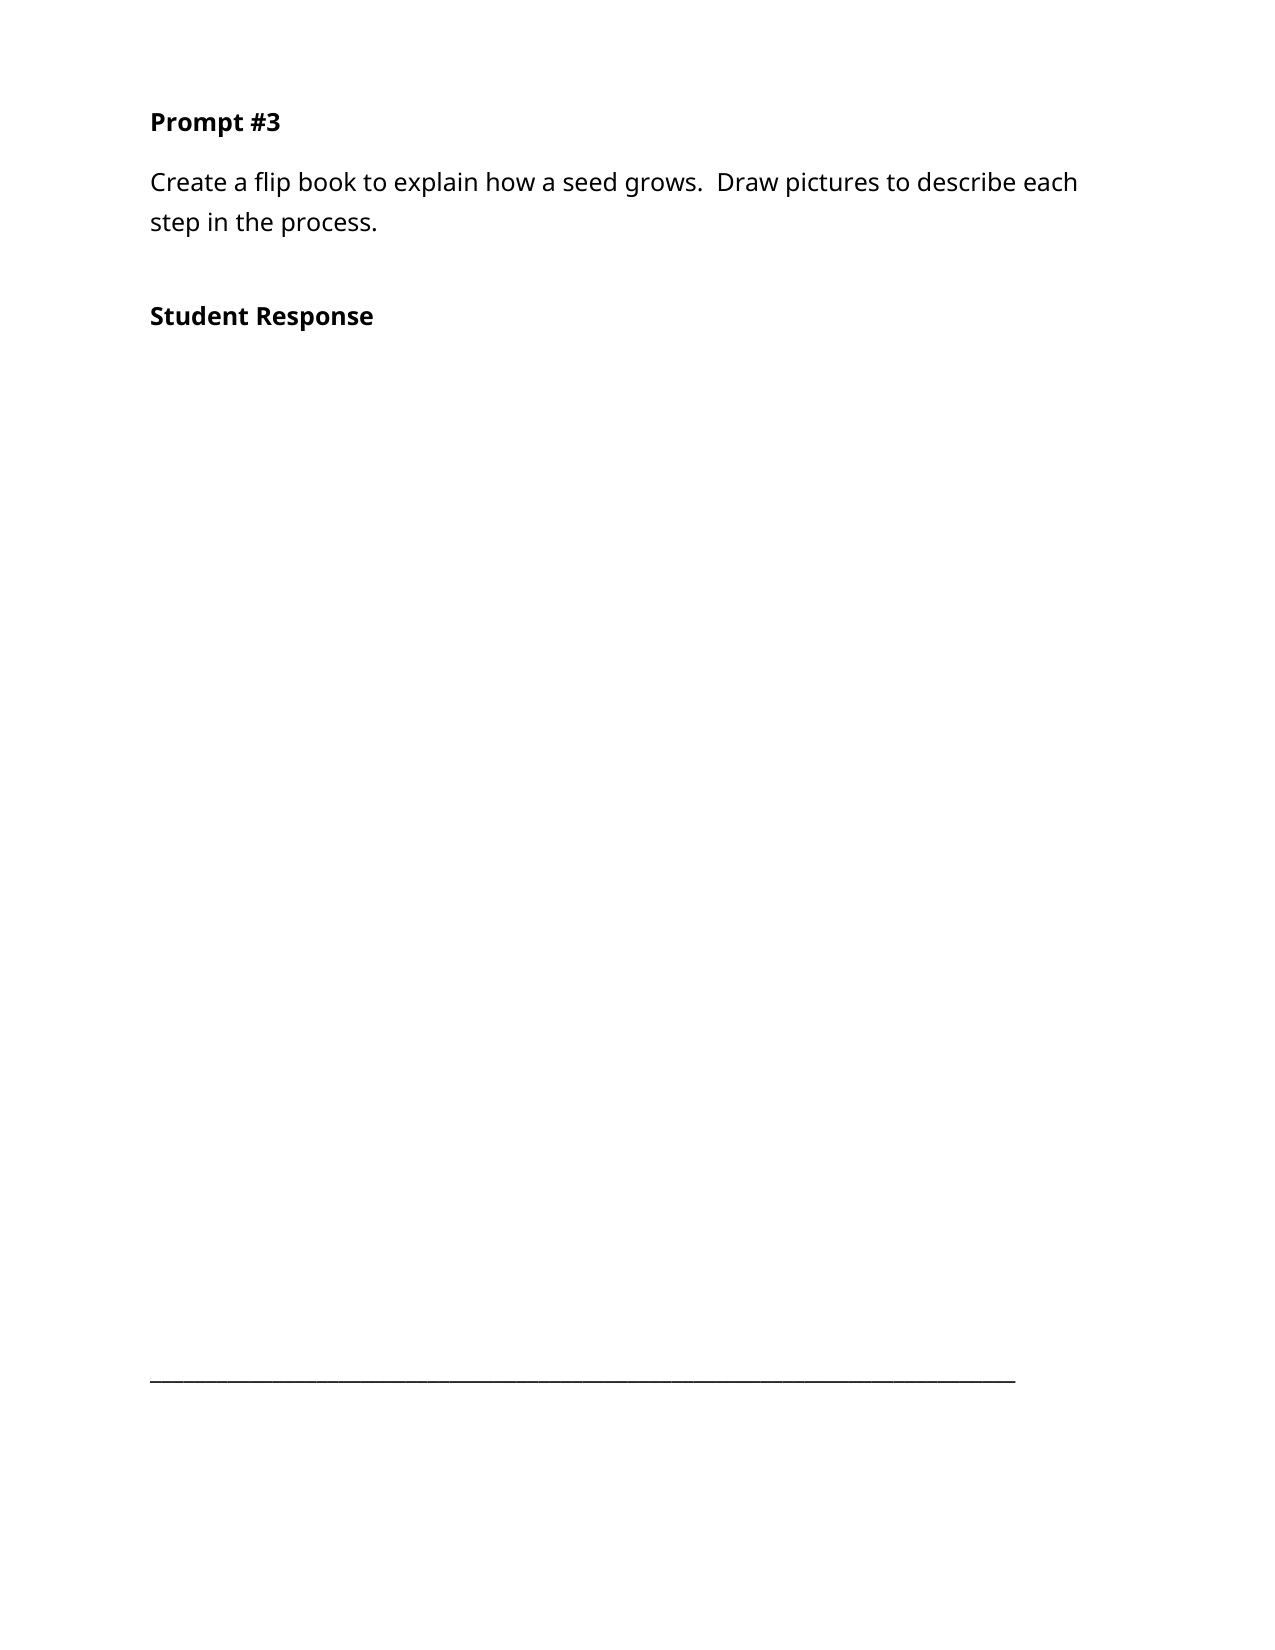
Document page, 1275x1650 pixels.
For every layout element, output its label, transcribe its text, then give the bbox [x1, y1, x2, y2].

text Prompt #3 [150, 105, 1125, 139]
text ______________________________________________________________________________ [150, 1352, 1125, 1386]
text Student Response [150, 298, 1125, 332]
text Create a flip book to explain how a seed grows. Draw pictures to describe each step in the process. [150, 165, 1125, 238]
